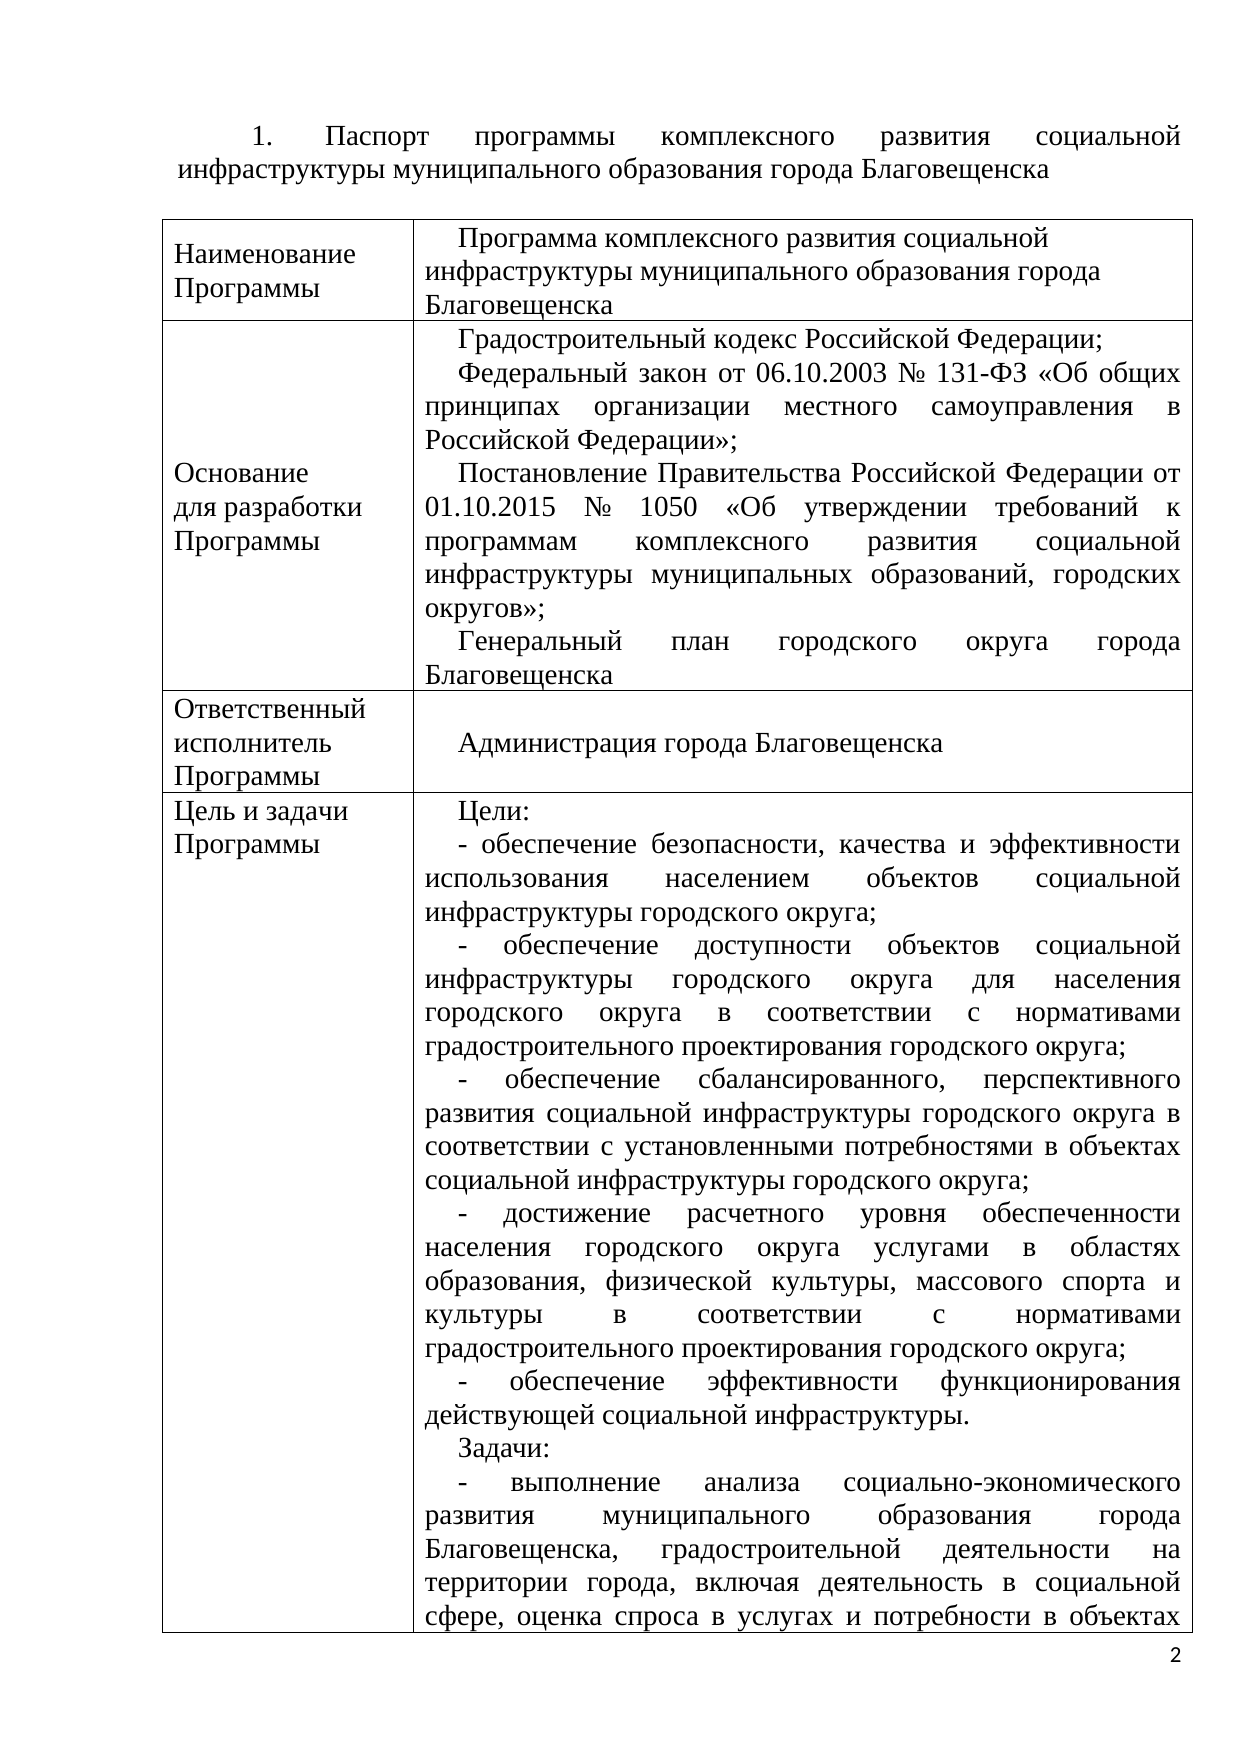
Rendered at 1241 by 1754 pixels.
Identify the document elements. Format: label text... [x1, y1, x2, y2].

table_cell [163, 793, 413, 1632]
table_header Наименование Программы [163, 220, 413, 320]
table_header Программа комплексного развития социальной инфраструктуры муниципального образования города Благовещенска [414, 220, 1192, 320]
table_cell Градостроительный кодекс Российской Федерации; Федеральный закон от 06.10.2003 № 131-ФЗ «Об общих принципах организации местного самоуправления в Российской Федерации»; Постановление Правительства Российской Федерации от 01.10.2015 № 1050 «Об утверждении требований к программам комплексного развития социальной инфраструктуры муниципальных образований, городских округов»; Генеральный план городского округа города Благовещенска [414, 321, 1192, 690]
table_cell Основание для разработки Программы [163, 321, 413, 690]
table_cell Ответственный исполнитель Программы [163, 691, 413, 792]
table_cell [414, 793, 1192, 1632]
table_cell Администрация города Благовещенска [414, 691, 1192, 792]
list Паспорт программы комплексного развития социальной инфраструктуры муниципального образования города Благовещенска [177, 118, 1181, 185]
